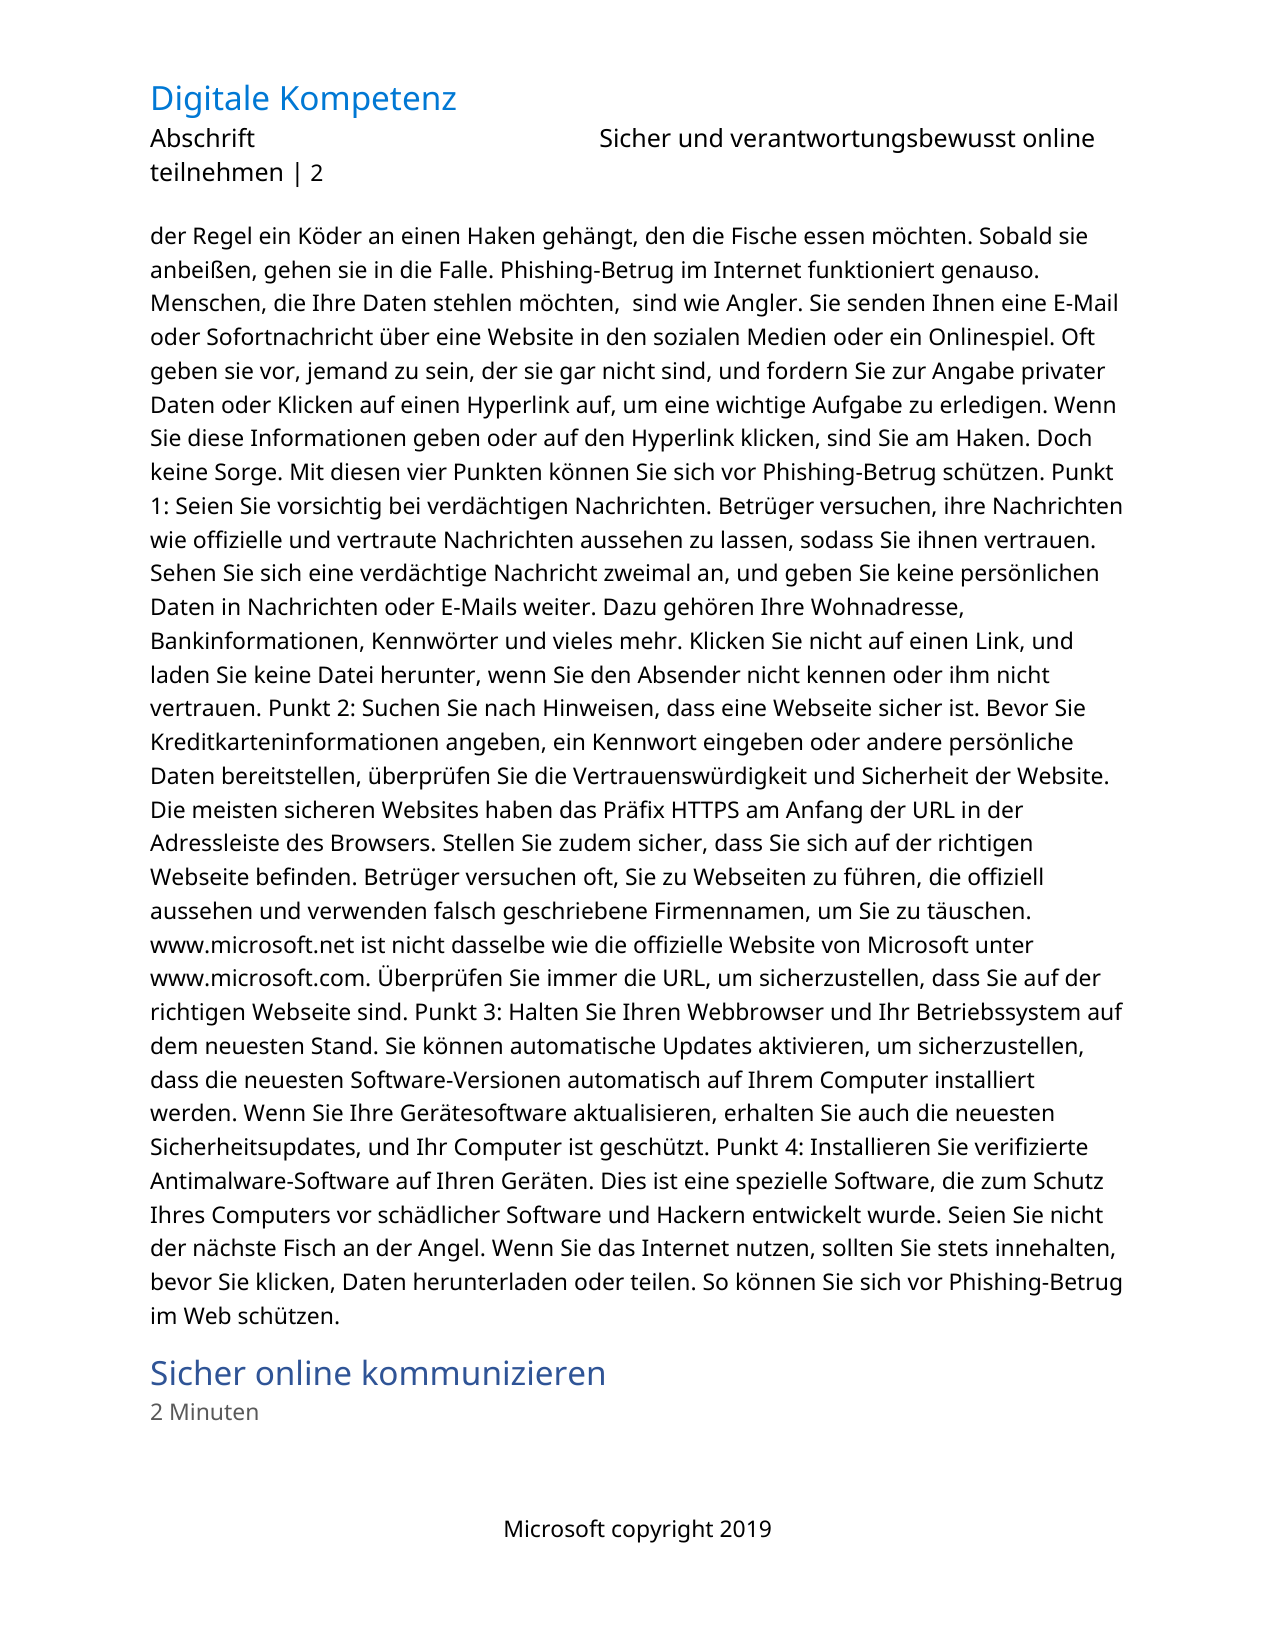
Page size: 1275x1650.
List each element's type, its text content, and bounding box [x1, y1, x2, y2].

subtitle Sicher online kommunizieren [150, 1350, 1125, 1396]
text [150, 220, 1125, 1331]
text 2 Minuten [150, 1396, 1125, 1427]
